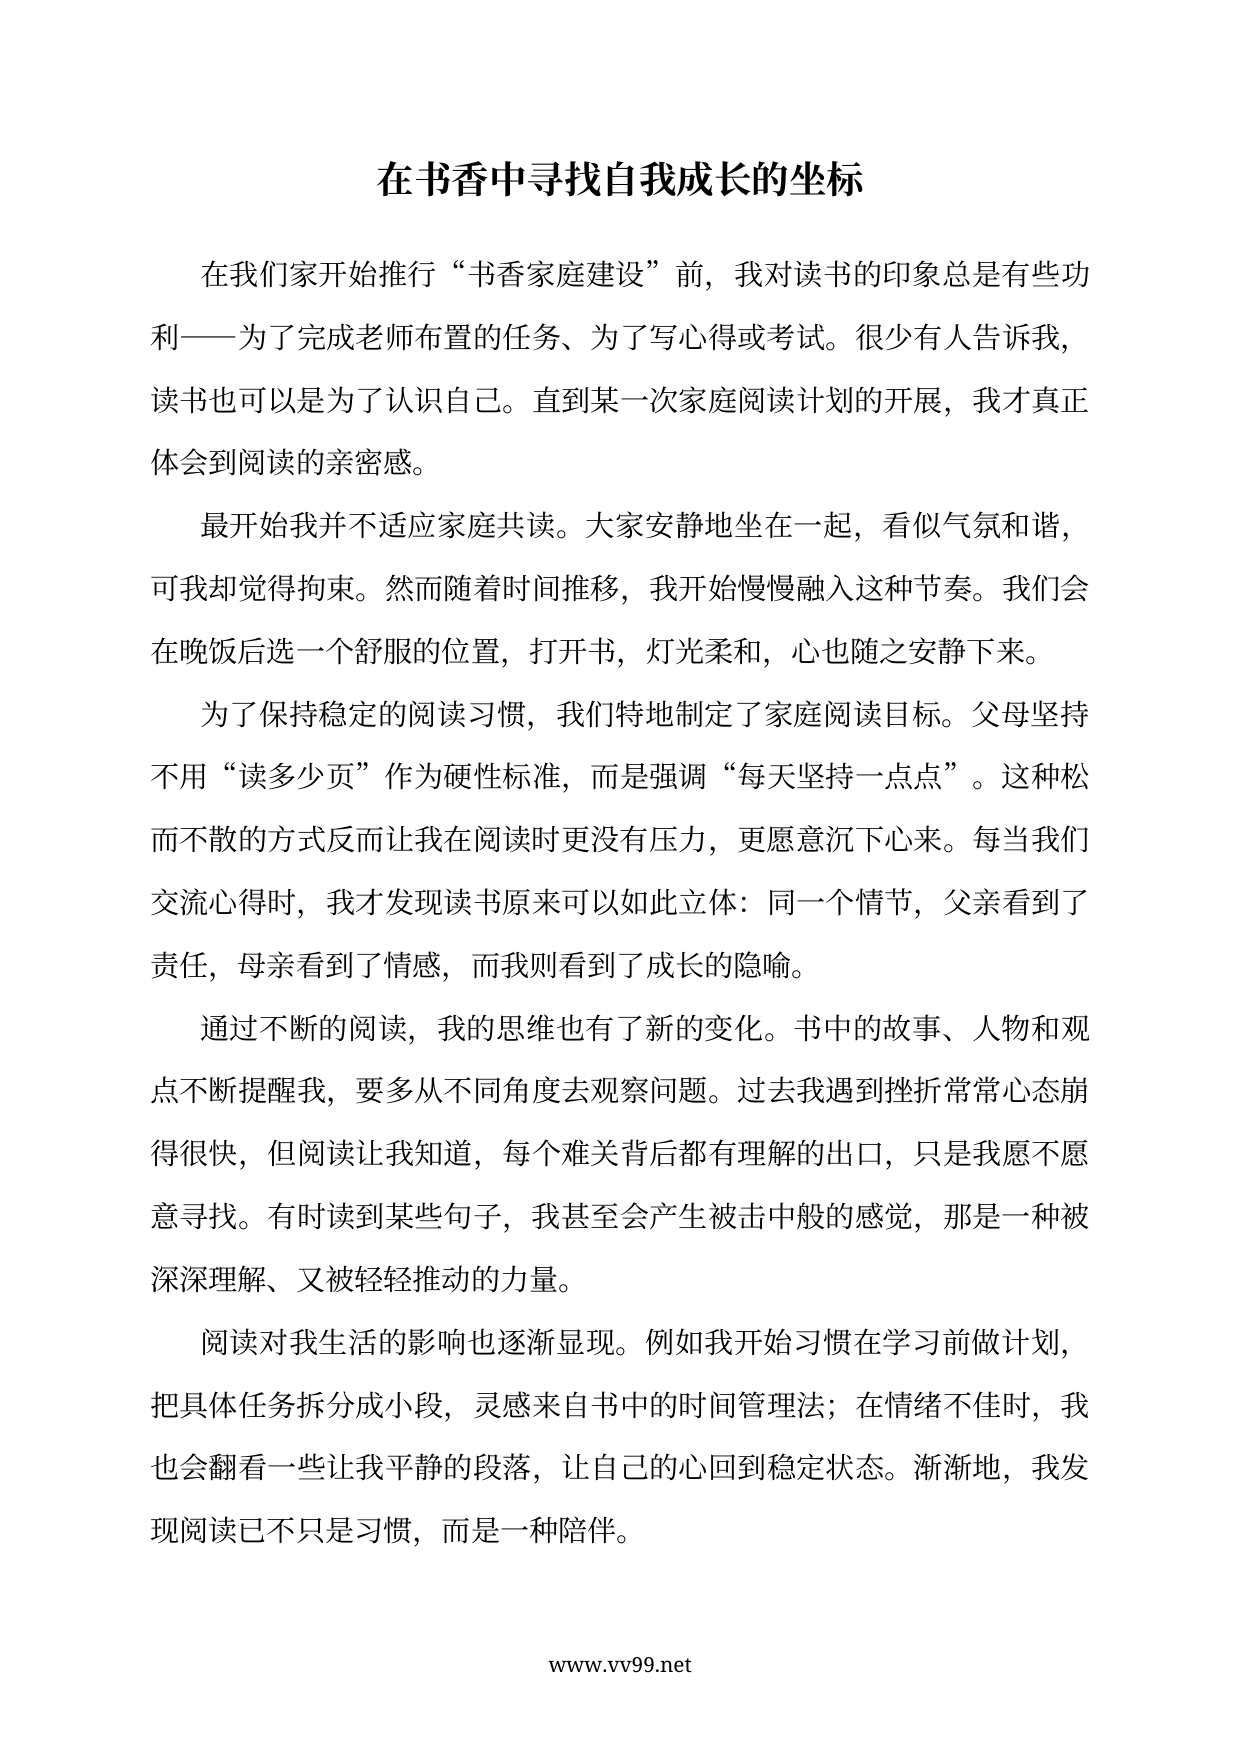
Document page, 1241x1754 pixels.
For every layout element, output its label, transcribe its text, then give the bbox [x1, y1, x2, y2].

text 阅读对我生活的影响也逐渐显现。例如我开始习惯在学习前做计划，把具体任务拆分成小段，灵感来自书中的时间管理法；在情绪不佳时，我也会翻看一些让我平静的段落，让自己的心回到稳定状态。渐渐地，我发现阅读已不只是习惯，而是一种陪伴。 [150, 1319, 1090, 1550]
subtitle 在书香中寻找自我成长的坐标 [150, 150, 1090, 204]
text 通过不断的阅读，我的思维也有了新的变化。书中的故事、人物和观点不断提醒我，要多从不同角度去观察问题。过去我遇到挫折常常心态崩得很快，但阅读让我知道，每个难关背后都有理解的出口，只是我愿不愿意寻找。有时读到某些句子，我甚至会产生被击中般的感觉，那是一种被深深理解、又被轻轻推动的力量。 [150, 1006, 1090, 1299]
text 为了保持稳定的阅读习惯，我们特地制定了家庭阅读目标。父母坚持不用“读多少页”作为硬性标准，而是强调“每天坚持一点点”。这种松而不散的方式反而让我在阅读时更没有压力，更愿意沉下心来。每当我们交流心得时，我才发现读书原来可以如此立体：同一个情节，父亲看到了责任，母亲看到了情感，而我则看到了成长的隐喻。 [150, 691, 1090, 984]
text 最开始我并不适应家庭共读。大家安静地坐在一起，看似气氛和谐，可我却觉得拘束。然而随着时间推移，我开始慢慢融入这种节奏。我们会在晚饭后选一个舒服的位置，打开书，灯光柔和，心也随之安静下来。 [150, 503, 1090, 671]
text 在我们家开始推行“书香家庭建设”前，我对读书的印象总是有些功利——为了完成老师布置的任务、为了写心得或考试。很少有人告诉我，读书也可以是为了认识自己。直到某一次家庭阅读计划的开展，我才真正体会到阅读的亲密感。 [150, 252, 1090, 482]
